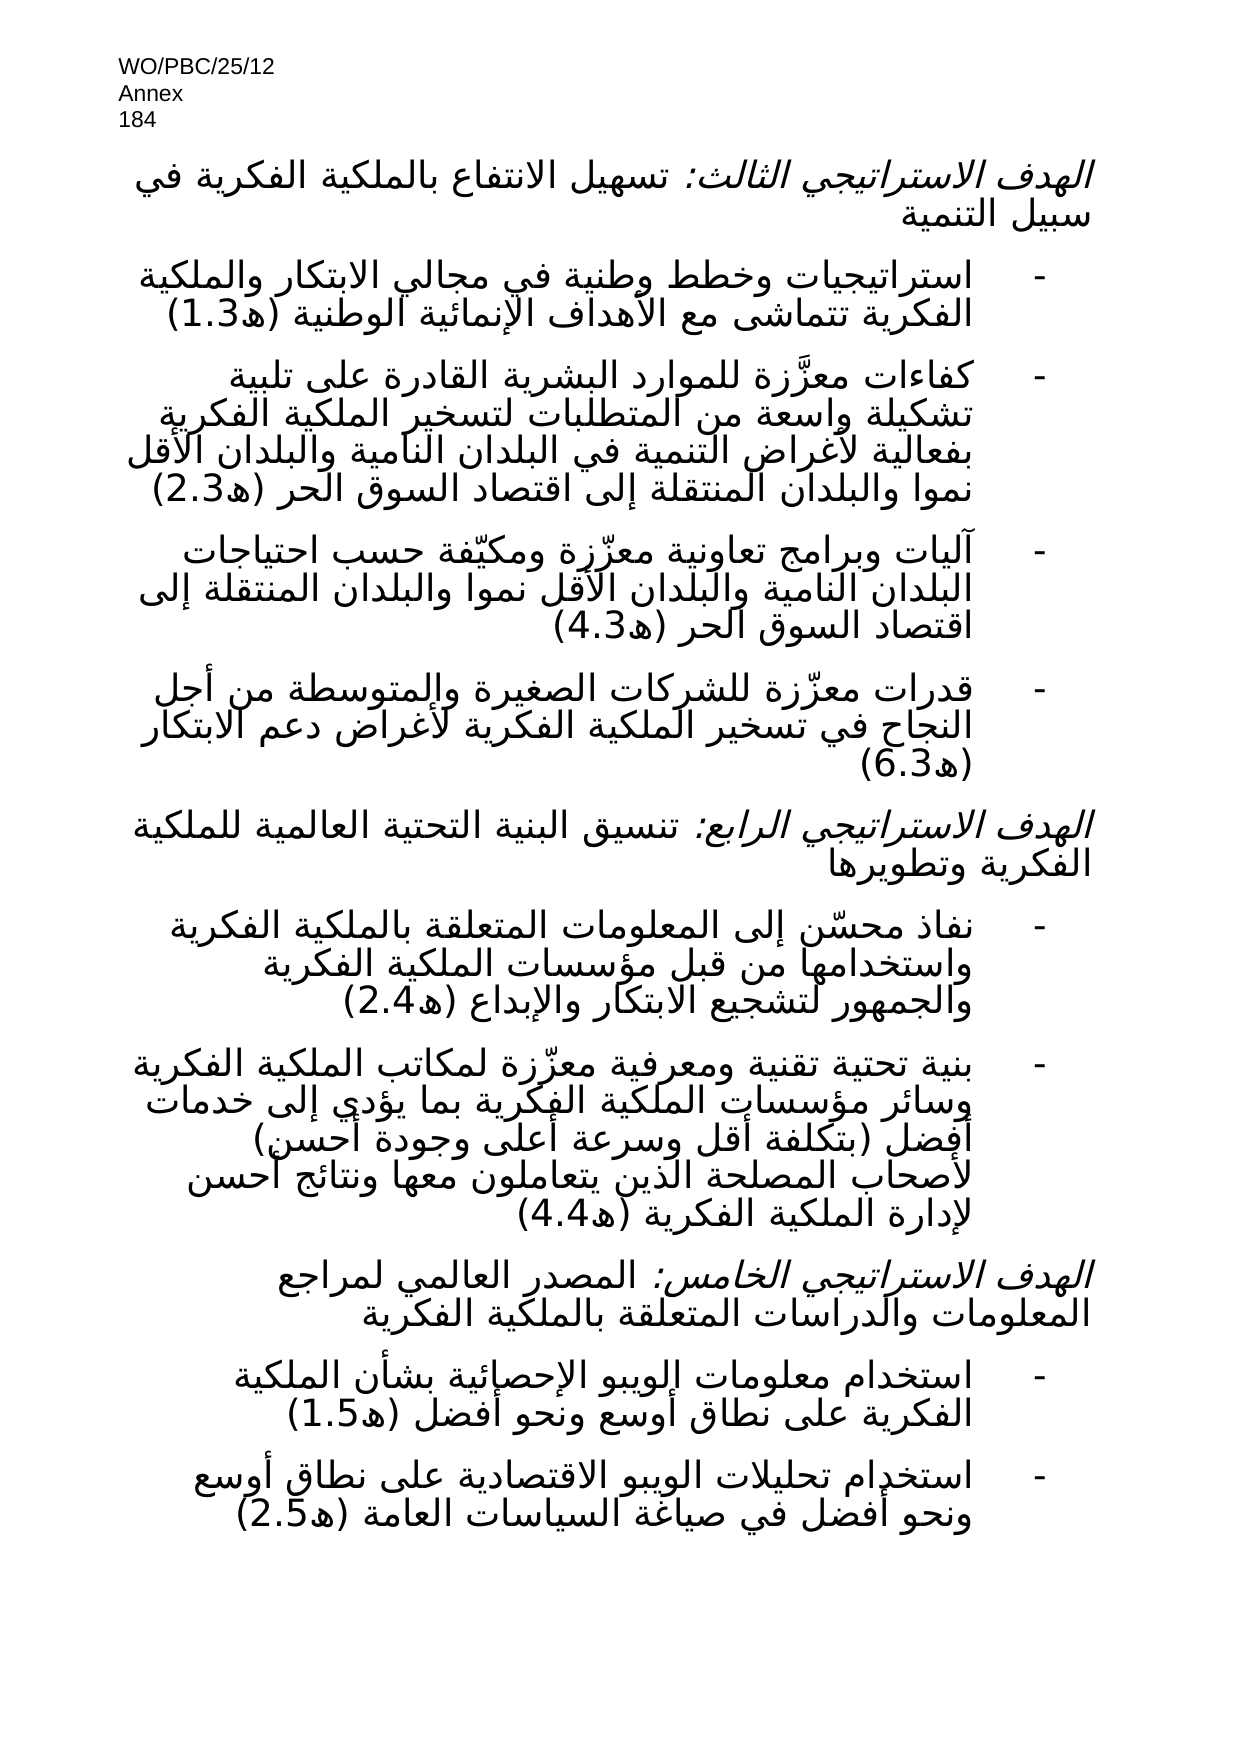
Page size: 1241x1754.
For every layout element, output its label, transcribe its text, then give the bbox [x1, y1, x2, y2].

list استخدام تحليلات الويبو الاقتصادية على نطاق أوسع ونحو أفضل في صياغة السياسات العامة (ھ2.5) [118, 1458, 1033, 1533]
list نفاذ محسّن إلى المعلومات المتعلقة بالملكية الفكرية واستخدامها من قبل مؤسسات الملكية الفكرية والجمهور لتشجيع الابتكار والإبداع (ھ2.4) [118, 908, 1033, 1021]
list كفاءات معزَّزة للموارد البشرية القادرة على تلبية تشكيلة واسعة من المتطلبات لتسخير الملكية الفكرية بفعالية لأغراض التنمية في البلدان النامية والبلدان الأقل نموا والبلدان المنتقلة إلى اقتصاد السوق الحر (ھ2.3) [118, 358, 1033, 508]
list قدرات معزّزة للشركات الصغيرة والمتوسطة من أجل النجاح في تسخير الملكية الفكرية لأغراض دعم الابتكار (ھ6.3) [118, 671, 1033, 783]
list استخدام معلومات الويبو الإحصائية بشأن الملكية الفكرية على نطاق أوسع ونحو أفضل (ھ1.5) [118, 1358, 1033, 1433]
list استراتيجيات وخطط وطنية في مجالي الابتكار والملكية الفكرية تتماشى مع الأهداف الإنمائية الوطنية (ھ1.3) [118, 258, 1033, 333]
list آليات وبرامج تعاونية معزّزة ومكيّفة حسب احتياجات البلدان النامية والبلدان الأقل نموا والبلدان المنتقلة إلى اقتصاد السوق الحر (ھ4.3) [118, 533, 1033, 646]
list بنية تحتية تقنية ومعرفية معزّزة لمكاتب الملكية الفكرية وسائر مؤسسات الملكية الفكرية بما يؤدي إلى خدمات أفضل (بتكلفة أقل وسرعة أعلى وجودة أحسن) لأصحاب المصلحة الذين يتعاملون معها ونتائج أحسن لإدارة الملكية الفكرية (ھ4.4) [118, 1046, 1033, 1233]
text الهدف الاستراتيجي الثالث: تسهيل الانتفاع بالملكية الفكرية في سبيل التنمية [118, 158, 1092, 233]
text الهدف الاستراتيجي الخامس: المصدر العالمي لمراجع المعلومات والدراسات المتعلقة بالملكية الفكرية [118, 1258, 1092, 1333]
text الهدف الاستراتيجي الرابع: تنسيق البنية التحتية العالمية للملكية الفكرية وتطويرها [118, 808, 1092, 883]
